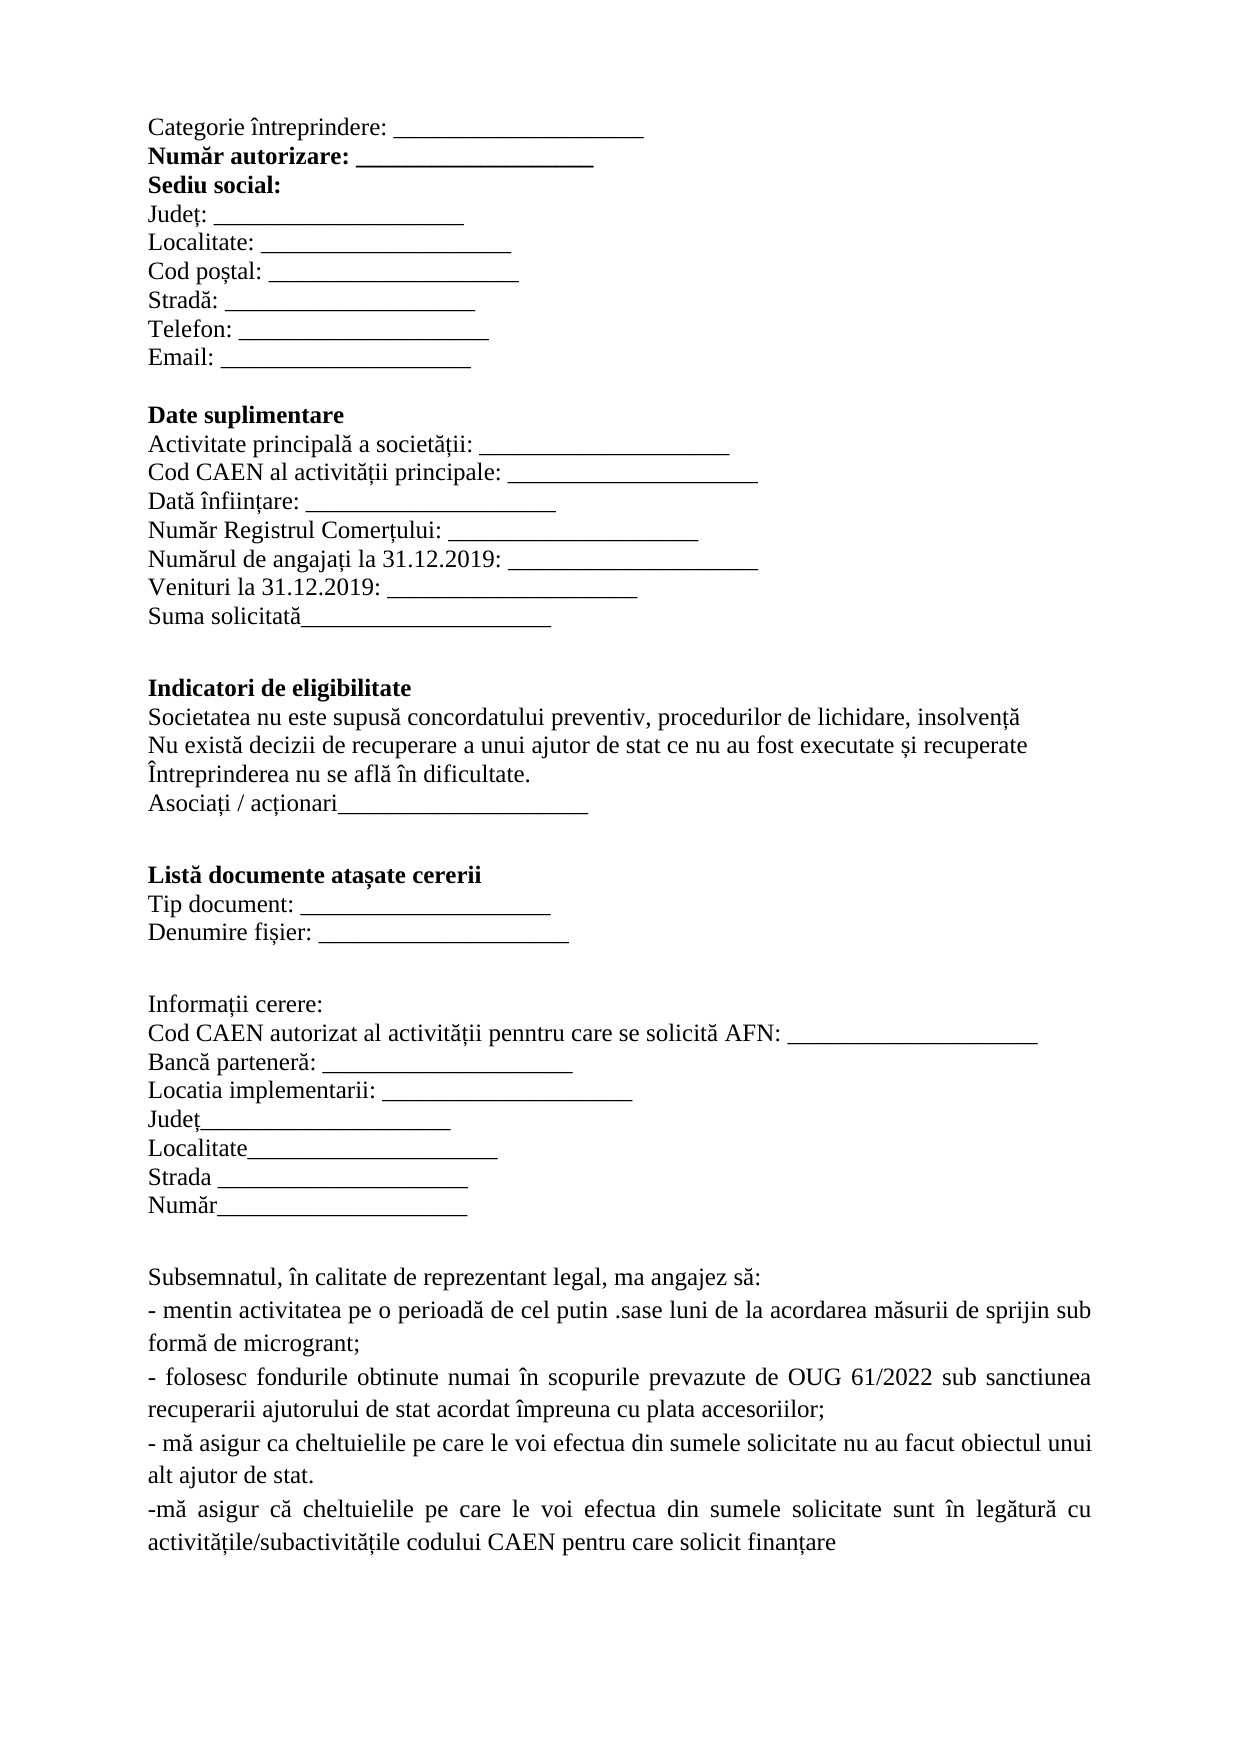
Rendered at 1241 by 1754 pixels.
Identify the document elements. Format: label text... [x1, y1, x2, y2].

text Cod CAEN autorizat al activității penntru care se solicită AFN: ____________________ [148, 1018, 1093, 1047]
text Denumire fișier: ____________________ [148, 917, 1093, 946]
text Listă documente atașate cererii [148, 860, 1093, 889]
text Nu există decizii de recuperare a unui ajutor de stat ce nu au fost executate și recuperate [148, 731, 1093, 759]
text Număr Registrul Comerțului: ____________________ [148, 515, 1093, 544]
text Suma solicitată____________________ [148, 601, 1093, 630]
text Localitate: ____________________ [148, 227, 1093, 256]
text Venituri la 31.12.2019: ____________________ [148, 572, 1093, 601]
text Strada ____________________ [148, 1162, 1093, 1191]
text Subsemnatul, în calitate de reprezentant legal, ma angajez să: [148, 1262, 1093, 1291]
text Date suplimentare [148, 400, 1093, 429]
text -mă asigur că cheltuielile pe care le voi efectua din sumele solicitate sunt în legătură cu activitățile/subactivitățile codului CAEN pentru care solicit finanțare [148, 1494, 1093, 1555]
text - mentin activitatea pe o perioadă de cel putin .sase luni de la acordarea măsurii de sprijin sub formă de microgrant; [148, 1296, 1093, 1357]
text Indicatori de eligibilitate [148, 673, 1093, 702]
text Categorie întreprindere: ____________________ [148, 112, 1093, 141]
text Județ: ____________________ [148, 199, 1093, 227]
text - folosesc fondurile obtinute numai în scopurile prevazute de OUG 61/2022 sub sanctiunea recuperarii ajutorului de stat acordat împreuna cu plata accesoriilor; [148, 1362, 1093, 1423]
text Sediu social: [148, 170, 1093, 199]
text - mă asigur ca cheltuielile pe care le voi efectua din sumele solicitate nu au facut obiectul unui alt ajutor de stat. [148, 1428, 1093, 1489]
text Localitate____________________ [148, 1133, 1093, 1162]
text Cod CAEN al activității principale: ____________________ [148, 457, 1093, 486]
text Întreprinderea nu se află în dificultate. [148, 759, 1093, 788]
text Județ____________________ [148, 1104, 1093, 1133]
text Bancă parteneră: ____________________ [148, 1047, 1093, 1076]
text Locatia implementarii: ____________________ [148, 1076, 1093, 1104]
text Număr____________________ [148, 1191, 1093, 1219]
text Informații cerere: [148, 989, 1093, 1018]
text Email: ____________________ [148, 342, 1093, 371]
text Dată înființare: ____________________ [148, 486, 1093, 515]
text Activitate principală a societății: ____________________ [148, 429, 1093, 457]
text Număr autorizare: ___________________ [148, 141, 1093, 170]
text Tip document: ____________________ [148, 889, 1093, 917]
text Asociați / acționari____________________ [148, 788, 1093, 817]
text Stradă: ____________________ [148, 285, 1093, 314]
text Numărul de angajați la 31.12.2019: ____________________ [148, 544, 1093, 572]
text Telefon: ____________________ [148, 314, 1093, 342]
text Societatea nu este supusă concordatului preventiv, procedurilor de lichidare, insolvență [148, 702, 1093, 731]
text Cod poștal: ____________________ [148, 256, 1093, 285]
